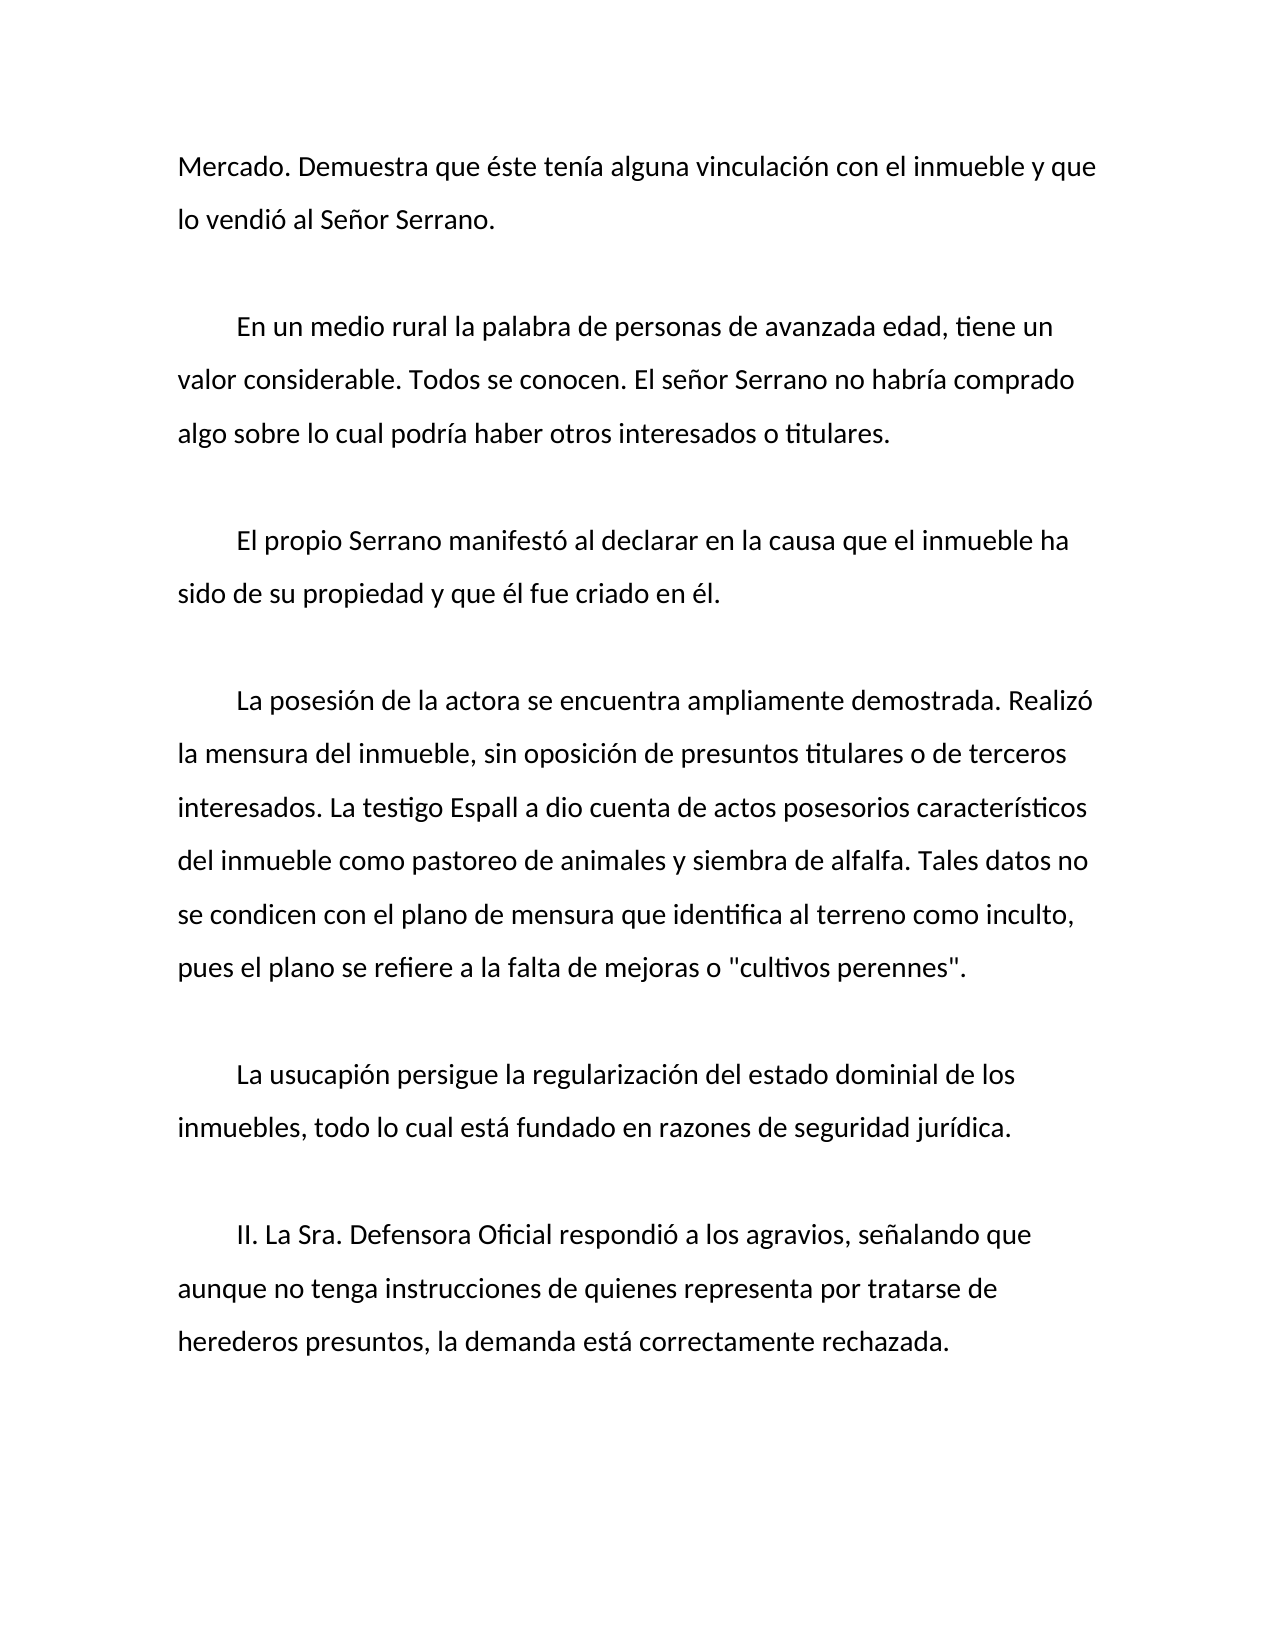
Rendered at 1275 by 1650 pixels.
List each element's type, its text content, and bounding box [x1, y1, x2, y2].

text La posesión de la actora se encuentra ampliamente demostrada. Realizó la mensura del inmueble, sin oposición de presuntos titulares o de terceros interesados. La testigo Espall a dio cuenta de actos posesorios característicos del inmueble como pastoreo de animales y siembra de alfalfa. Tales datos no se condicen con el plano de mensura que identifica al terreno como inculto, pues el plano se refiere a la falta de mejoras o "cultivos perennes". [177, 682, 1098, 985]
text II. La Sra. Defensora Oficial respondió a los agravios, señalando que aunque no tenga instrucciones de quienes representa por tratarse de herederos presuntos, la demanda está correctamente rechazada. [177, 1216, 1098, 1359]
text En un medio rural la palabra de personas de avanzada edad, tiene un valor considerable. Todos se conocen. El señor Serrano no habría comprado algo sobre lo cual podría haber otros interesados o titulares. [177, 308, 1098, 450]
text El propio Serrano manifestó al declarar en la causa que el inmueble ha sido de su propiedad y que él fue criado en él. [177, 522, 1098, 611]
text La usucapión persigue la regularización del estado dominial de los inmuebles, todo lo cual está fundado en razones de seguridad jurídica. [177, 1056, 1098, 1145]
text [177, 148, 1098, 237]
